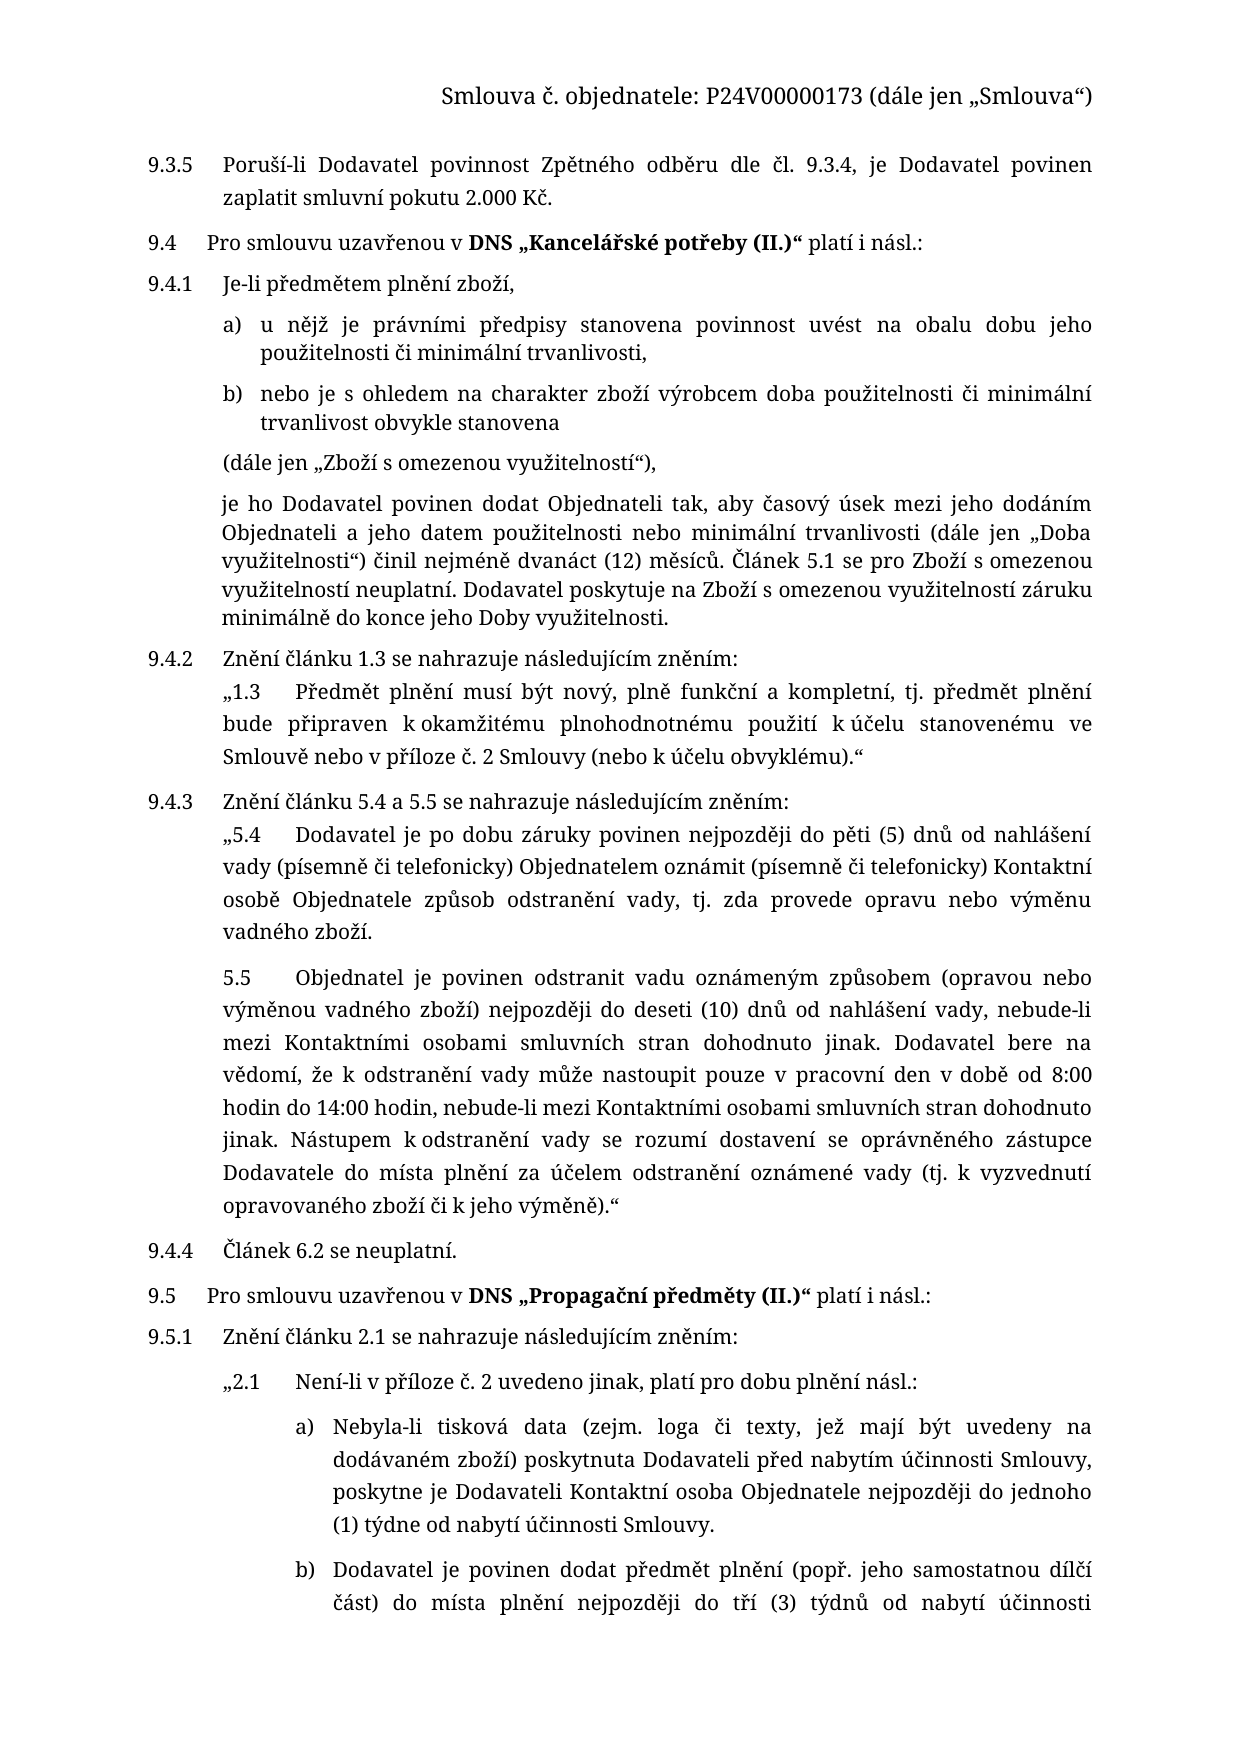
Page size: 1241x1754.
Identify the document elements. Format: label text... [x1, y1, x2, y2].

list Znění článku 1.3 se nahrazuje následujícím zněním: [148, 644, 1093, 673]
list Znění článku 5.4 a 5.5 se nahrazuje následujícím zněním: [148, 787, 1093, 816]
text je ho Dodavatel povinen dodat Objednateli tak, aby časový úsek mezi jeho dodáním Objednateli a jeho datem použitelnosti nebo minimální trvanlivosti (dále jen „Doba využitelnosti“) činil nejméně dvanáct (12) měsíců. Článek 5.1 se pro Zboží s omezenou využitelností neuplatní. Dodavatel poskytuje na Zboží s omezenou využitelností záruku minimálně do konce jeho Doby využitelnosti. [221, 489, 1093, 632]
list Znění článku 2.1 se nahrazuje následujícím zněním: [148, 1322, 1093, 1350]
list nebo je s ohledem na charakter zboží výrobcem doba použitelnosti či minimální trvanlivost obvykle stanovena [223, 379, 1093, 436]
list Pro smlouvu uzavřenou v DNS „Propagační předměty (II.)“ platí i násl.: [148, 1281, 1093, 1309]
list Pro smlouvu uzavřenou v DNS „Kancelářské potřeby (II.)“ platí i násl.: [148, 228, 1093, 256]
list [295, 1555, 1093, 1616]
list Nebyla-li tisková data (zejm. loga či texty, jež mají být uvedeny na dodávaném zboží) poskytnuta Dodavateli před nabytím účinnosti Smlouvy, poskytne je Dodavateli Kontaktní osoba Objednatele nejpozději do jednoho (1) týdne od nabytí účinnosti Smlouvy. [295, 1412, 1093, 1538]
list „1.3 Předmět plnění musí být nový, plně funkční a kompletní, tj. předmět plnění bude připraven k okamžitému plnohodnotnému použití k účelu stanovenému ve Smlouvě nebo v příloze č. 2 Smlouvy (nebo k účelu obvyklému).“ [223, 677, 1093, 770]
list 5.5 Objednatel je povinen odstranit vadu oznámeným způsobem (opravou nebo výměnou vadného zboží) nejpozději do deseti (10) dnů od nahlášení vady, nebude-li mezi Kontaktními osobami smluvních stran dohodnuto jinak. Dodavatel bere na vědomí, že k odstranění vady může nastoupit pouze v pracovní den v době od 8:00 hodin do 14:00 hodin, nebude-li mezi Kontaktními osobami smluvních stran dohodnuto jinak. Nástupem k odstranění vady se rozumí dostavení se oprávněného zástupce Dodavatele do místa plnění za účelem odstranění oznámené vady (tj. k vyzvednutí opravovaného zboží či k jeho výměně).“ [223, 963, 1093, 1219]
list Je-li předmětem plnění zboží, [148, 269, 1093, 297]
list „5.4 Dodavatel je po dobu záruky povinen nejpozději do pěti (5) dnů od nahlášení vady (písemně či telefonicky) Objednatelem oznámit (písemně či telefonicky) Kontaktní osobě Objednatele způsob odstranění vady, tj. zda provede opravu nebo výměnu vadného zboží. [223, 820, 1093, 946]
list „2.1 Není-li v příloze č. 2 uvedeno jinak, platí pro dobu plnění násl.: [223, 1367, 1093, 1396]
list u nějž je právními předpisy stanovena povinnost uvést na obalu dobu jeho použitelnosti či minimální trvanlivosti, [223, 310, 1093, 367]
list Článek 6.2 se neuplatní. [148, 1236, 1093, 1264]
text (dále jen „Zboží s omezenou využitelností“), [223, 448, 1093, 477]
list Poruší-li Dodavatel povinnost Zpětného odběru dle čl. 9.3.4, je Dodavatel povinen zaplatit smluvní pokutu 2.000 Kč. [148, 150, 1093, 211]
